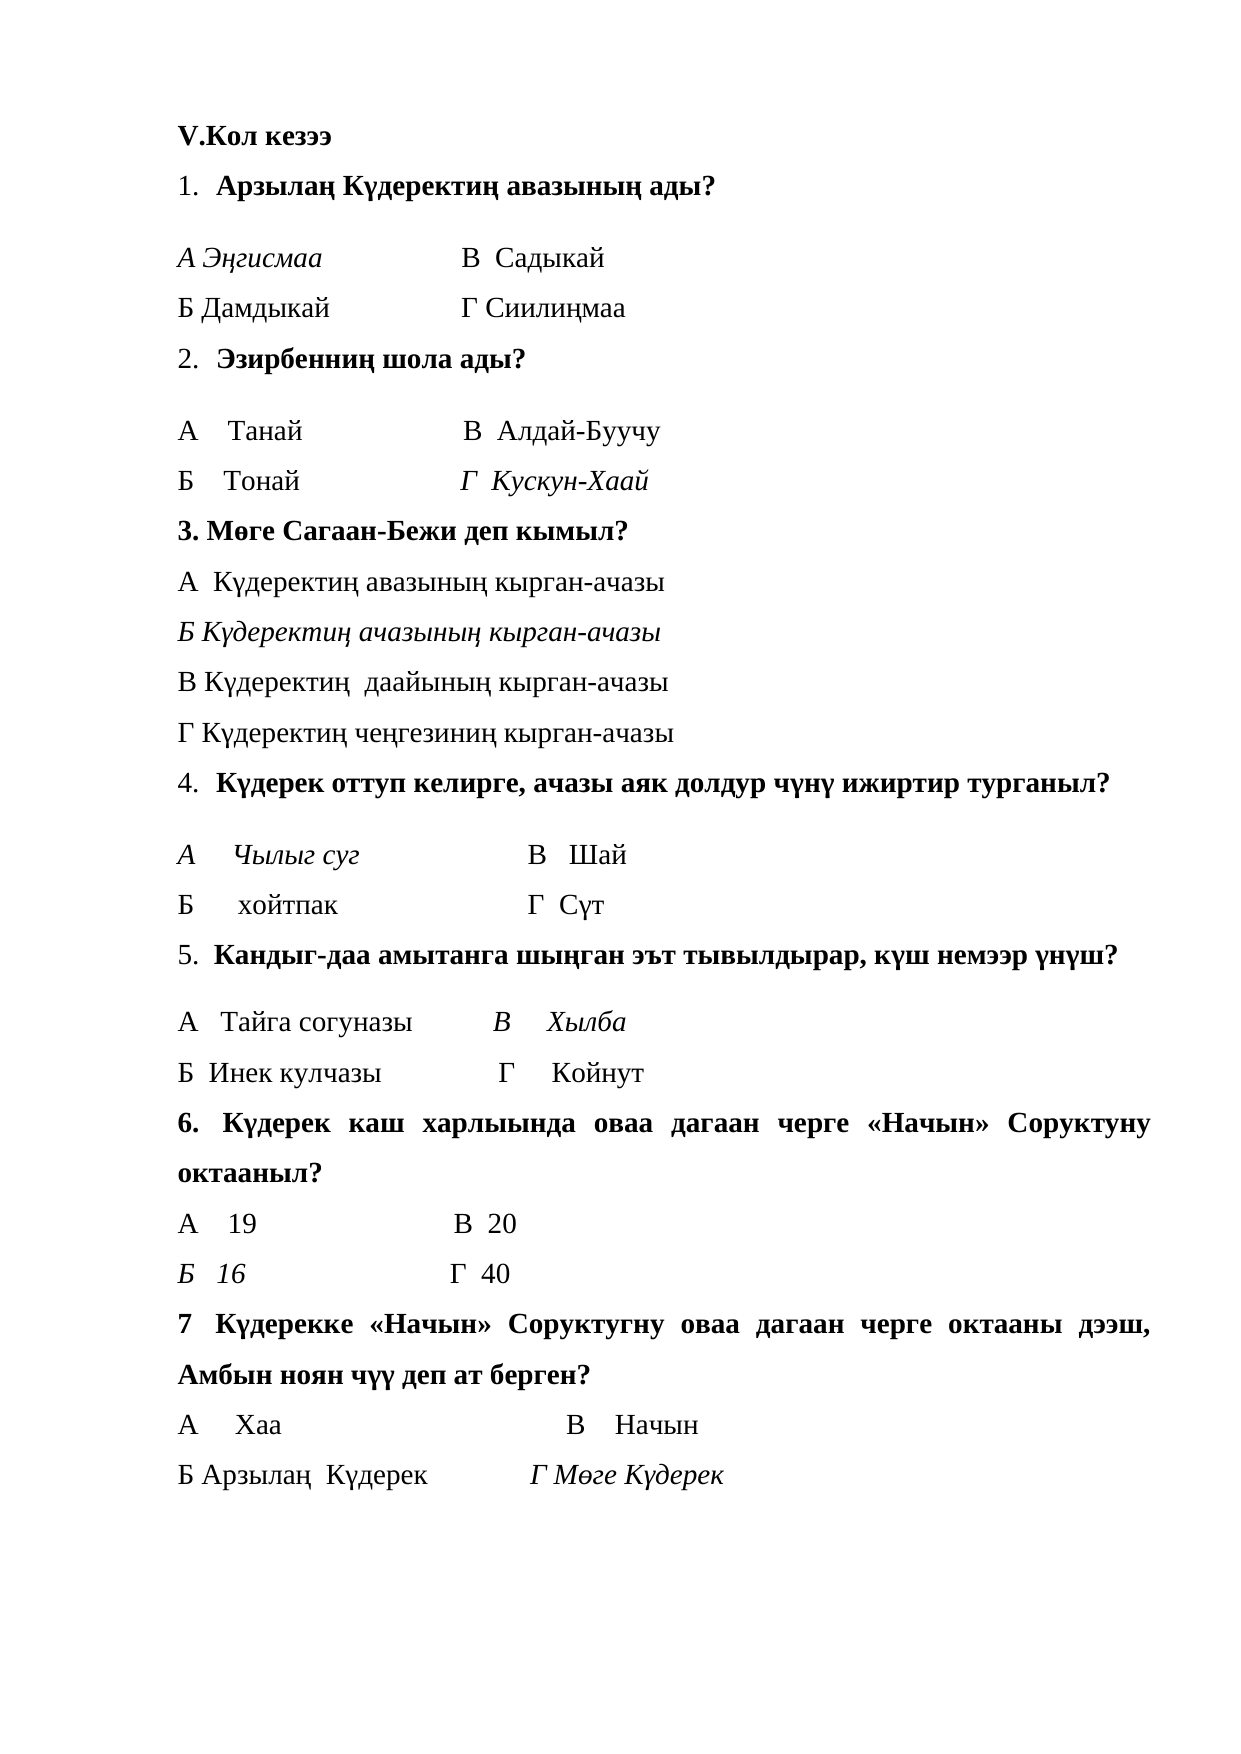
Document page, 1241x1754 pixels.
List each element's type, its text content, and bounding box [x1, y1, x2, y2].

text А 19 В 20 [177, 1206, 1152, 1239]
text 1. Арзылаң Кγдеректиң авазының ады? [177, 168, 1152, 202]
text Б Кγдеректиң ачазының кырган-ачазы [177, 614, 1152, 648]
text V.Кол кезээ [177, 118, 1152, 152]
text Б хойтпак Г Сγт [177, 887, 1152, 921]
text Б Дамдыкай Г Сиилиңмаа [177, 291, 1152, 324]
text 2. Эзирбенниң шола ады? [177, 341, 1152, 374]
text 6. Кγдерек каш харлыында оваа дагаан черге «Начын» Соруктуну октааныл? [177, 1105, 1152, 1189]
text А Эңгисмаа В Садыкай [177, 240, 1152, 274]
text А Танай В Алдай-Буучу [177, 413, 1152, 446]
text Г Кγдеректиң чеңгезиниң кырган-ачазы [177, 715, 1152, 748]
text А Хаа В Начын [177, 1407, 1152, 1441]
text 5. Кандыг-даа амытанга шыңган эът тывылдырар, кγш немээр γнγш? [177, 937, 1152, 971]
text Б 16 Г 40 [177, 1256, 1152, 1290]
text А Кγдеректиң авазының кырган-ачазы [177, 564, 1152, 597]
text Б Тонай Г Кускун-Хаай [177, 463, 1152, 497]
text 7 Кγдерекке «Начын» Соруктугну оваа дагаан черге октааны дээш, Амбын ноян чγγ деп ат берген? [177, 1306, 1152, 1390]
text В Кγдеректиң даайының кырган-ачазы [177, 664, 1152, 698]
text 3. Мөге Сагаан-Бежи деп кымыл? [177, 513, 1152, 547]
text Б Арзылаң Кγдерек Г Мөге Кγдерек [177, 1457, 1152, 1491]
text А Чылыг суг В Шай [177, 837, 1152, 870]
text Б Инек кулчазы Г Койнут [177, 1055, 1152, 1088]
text А Тайга согуназы В Хылба [177, 1004, 1152, 1038]
text 4. Кγдерек оттуп келирге, ачазы аяк долдур чγнγ ижиртир турганыл? [177, 765, 1152, 798]
